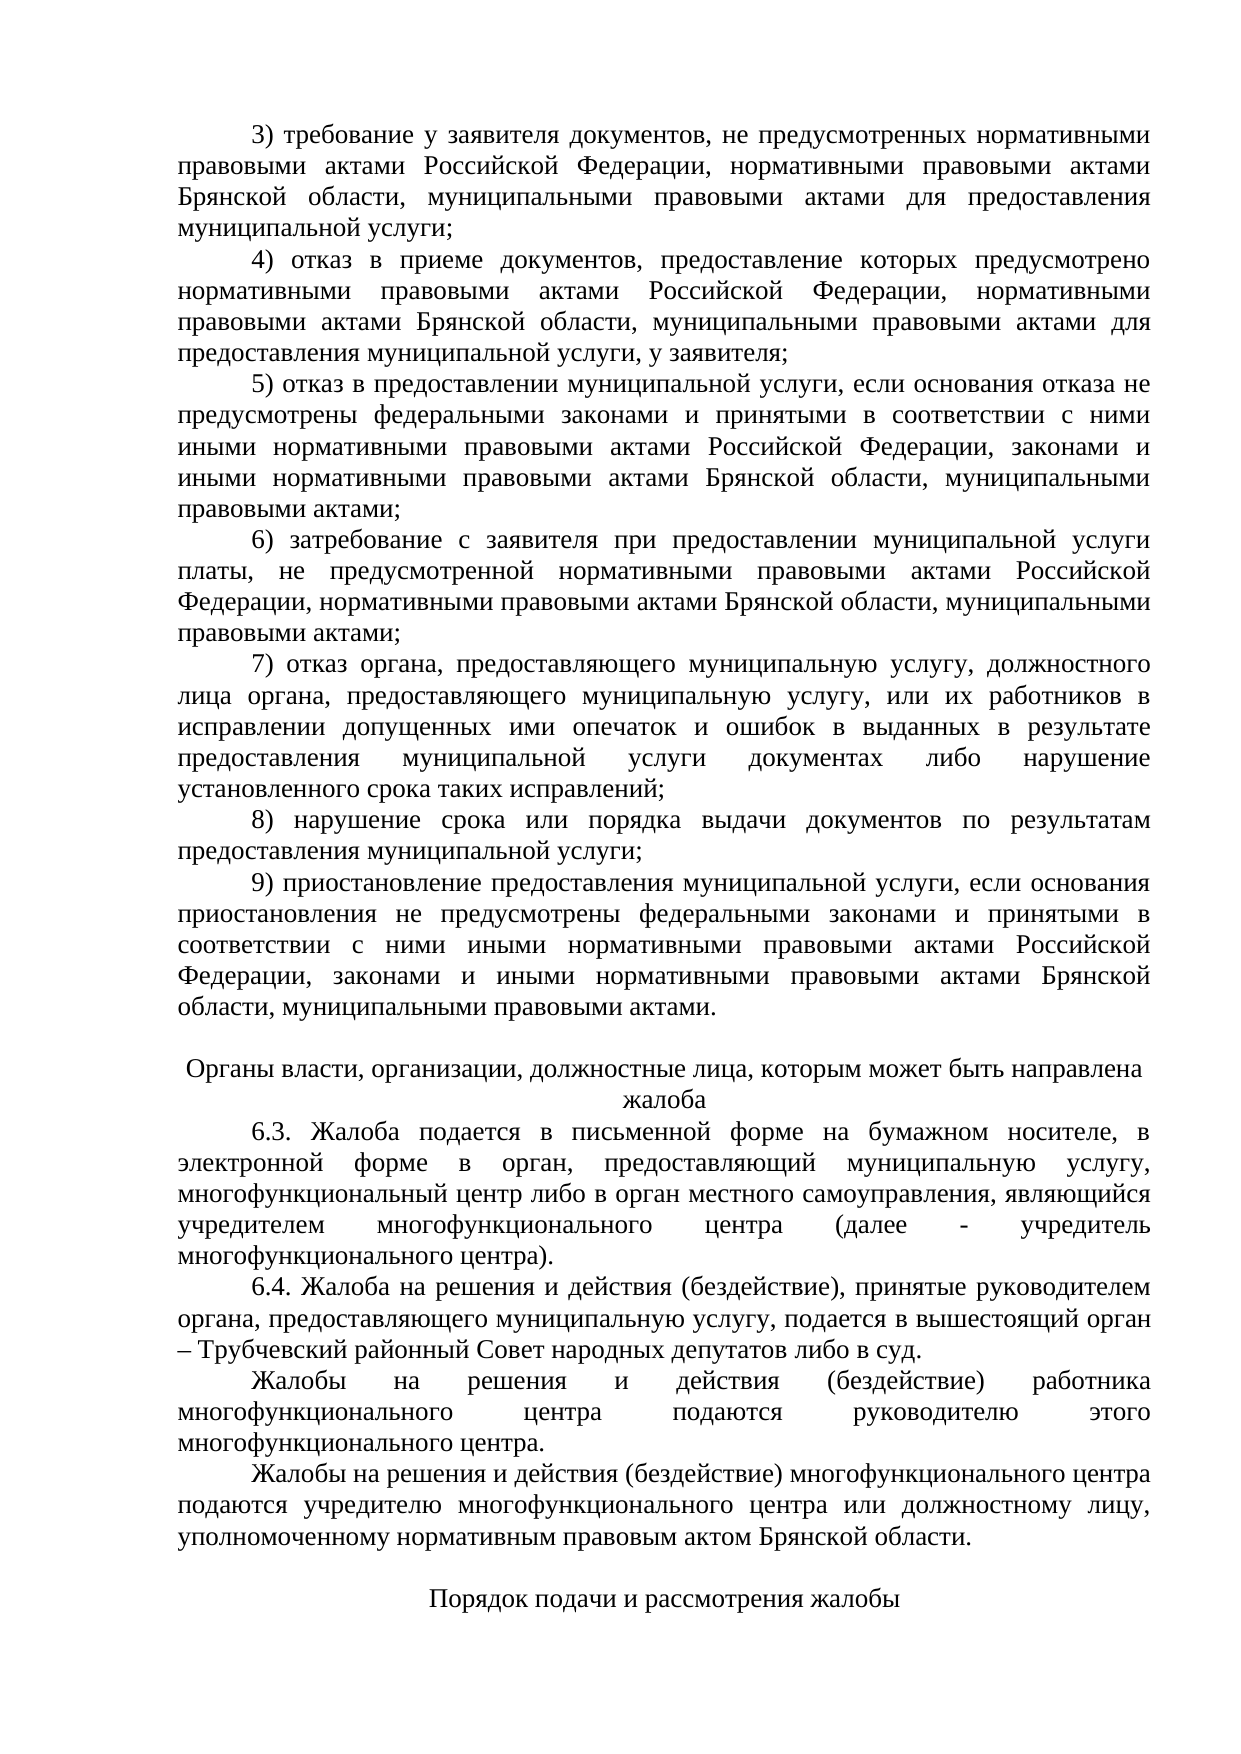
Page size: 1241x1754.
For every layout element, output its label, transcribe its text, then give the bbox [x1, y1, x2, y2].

text 7) отказ органа, предоставляющего муниципальную услугу, должностного лица органа, предоставляющего муниципальную услугу, или их работников в исправлении допущенных ими опечаток и ошибок в выданных в результате предоставления муниципальной услуги документах либо нарушение установленного срока таких исправлений; [177, 648, 1152, 803]
text 6.4. Жалоба на решения и действия (бездействие), принятые руководителем органа, предоставляющего муниципальную услугу, подается в вышестоящий орган – Трубчевский районный Совет народных депутатов либо в суд. [177, 1271, 1152, 1364]
text Порядок подачи и рассмотрения жалобы [177, 1582, 1152, 1613]
text 4) отказ в приеме документов, предоставление которых предусмотрено нормативными правовыми актами Российской Федерации, нормативными правовыми актами Брянской области, муниципальными правовыми актами для предоставления муниципальной услуги, у заявителя; [177, 243, 1152, 367]
text 6) затребование с заявителя при предоставлении муниципальной услуги платы, не предусмотренной нормативными правовыми актами Российской Федерации, нормативными правовыми актами Брянской области, муниципальными правовыми актами; [177, 523, 1152, 648]
text 9) приостановление предоставления муниципальной услуги, если основания приостановления не предусмотрены федеральными законами и принятыми в соответствии с ними иными нормативными правовыми актами Российской Федерации, законами и иными нормативными правовыми актами Брянской области, муниципальными правовыми актами. [177, 866, 1152, 1021]
text Органы власти, организации, должностные лица, которым может быть направлена жалоба [177, 1052, 1152, 1115]
text 6.3. Жалоба подается в письменной форме на бумажном носителе, в электронной форме в орган, предоставляющий муниципальную услугу, многофункциональный центр либо в орган местного самоуправления, являющийся учредителем многофункционального центра (далее - учредитель многофункционального центра). [177, 1115, 1152, 1271]
text 5) отказ в предоставлении муниципальной услуги, если основания отказа не предусмотрены федеральными законами и принятыми в соответствии с ними иными нормативными правовыми актами Российской Федерации, законами и иными нормативными правовыми актами Брянской области, муниципальными правовыми актами; [177, 367, 1152, 523]
text Жалобы на решения и действия (бездействие) работника многофункционального центра подаются руководителю этого многофункционального центра. [177, 1364, 1152, 1457]
text Жалобы на решения и действия (бездействие) многофункционального центра подаются учредителю многофункционального центра или должностному лицу, уполномоченному нормативным правовым актом Брянской области. [177, 1457, 1152, 1551]
text 3) требование у заявителя документов, не предусмотренных нормативными правовыми актами Российской Федерации, нормативными правовыми актами Брянской области, муниципальными правовыми актами для предоставления муниципальной услуги; [177, 118, 1152, 243]
text 8) нарушение срока или порядка выдачи документов по результатам предоставления муниципальной услуги; [177, 803, 1152, 866]
